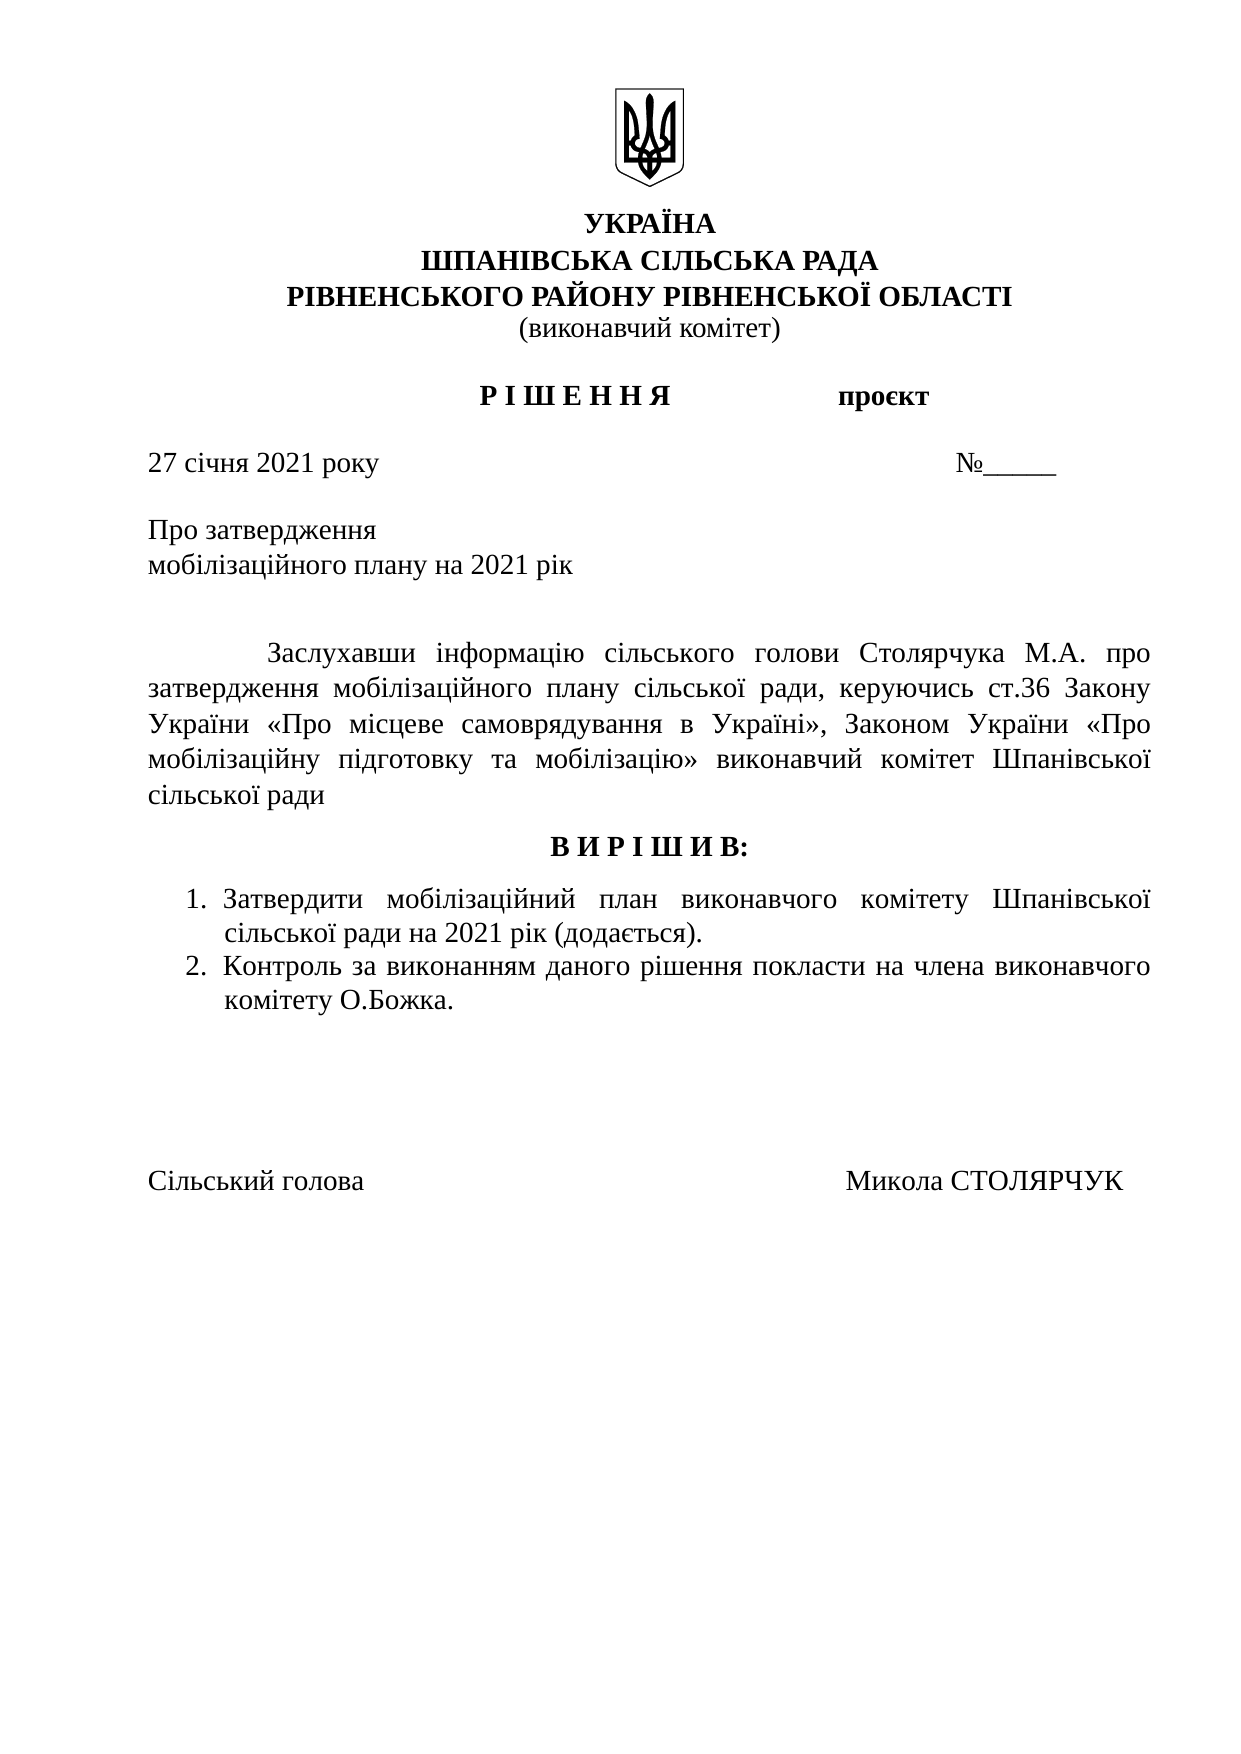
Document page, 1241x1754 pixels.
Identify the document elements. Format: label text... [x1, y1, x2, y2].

text РІВНЕНСЬКОГО РАЙОНУ РІВНЕНСЬКОЇ ОБЛАСТІ [148, 288, 1152, 311]
text 27 січня 2021 року №_____ [148, 445, 1152, 478]
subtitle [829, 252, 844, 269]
text Заслухавши інформацію сільського голови Столярчука М.А. про затвердження мобілізаційного плану сільської ради, керуючись ст.36 Закону України «Про місцеве самоврядування в Україні», Законом України «Про мобілізаційну підготовку та мобілізацію» виконавчий комітет Шпанівської сільської ради [148, 635, 1152, 811]
text Про затвердження [148, 512, 1152, 545]
text В И Р І Ш И В: [148, 829, 1152, 863]
text Україна [148, 206, 1152, 240]
text мобілізаційного плану на 2021 рік [148, 547, 1152, 581]
list Затвердити мобілізаційний план виконавчого комітету Шпанівської сільської ради на 2021 рік (додається). [185, 881, 1152, 948]
text Р І Ш Е Н Н Я проєкт [148, 378, 1152, 411]
subtitle ШПАНІВСЬКА сільська рада [148, 252, 838, 275]
text Сільський голова Микола СТОЛЯРЧУК [148, 1163, 1152, 1196]
list Контроль за виконанням даного рішення покласти на члена виконавчого комітету О.Божка. [185, 948, 1152, 1016]
text (виконавчий комітет) [148, 311, 1152, 344]
subtitle ШПАНІВСЬКА сільська рада [856, 252, 1152, 275]
